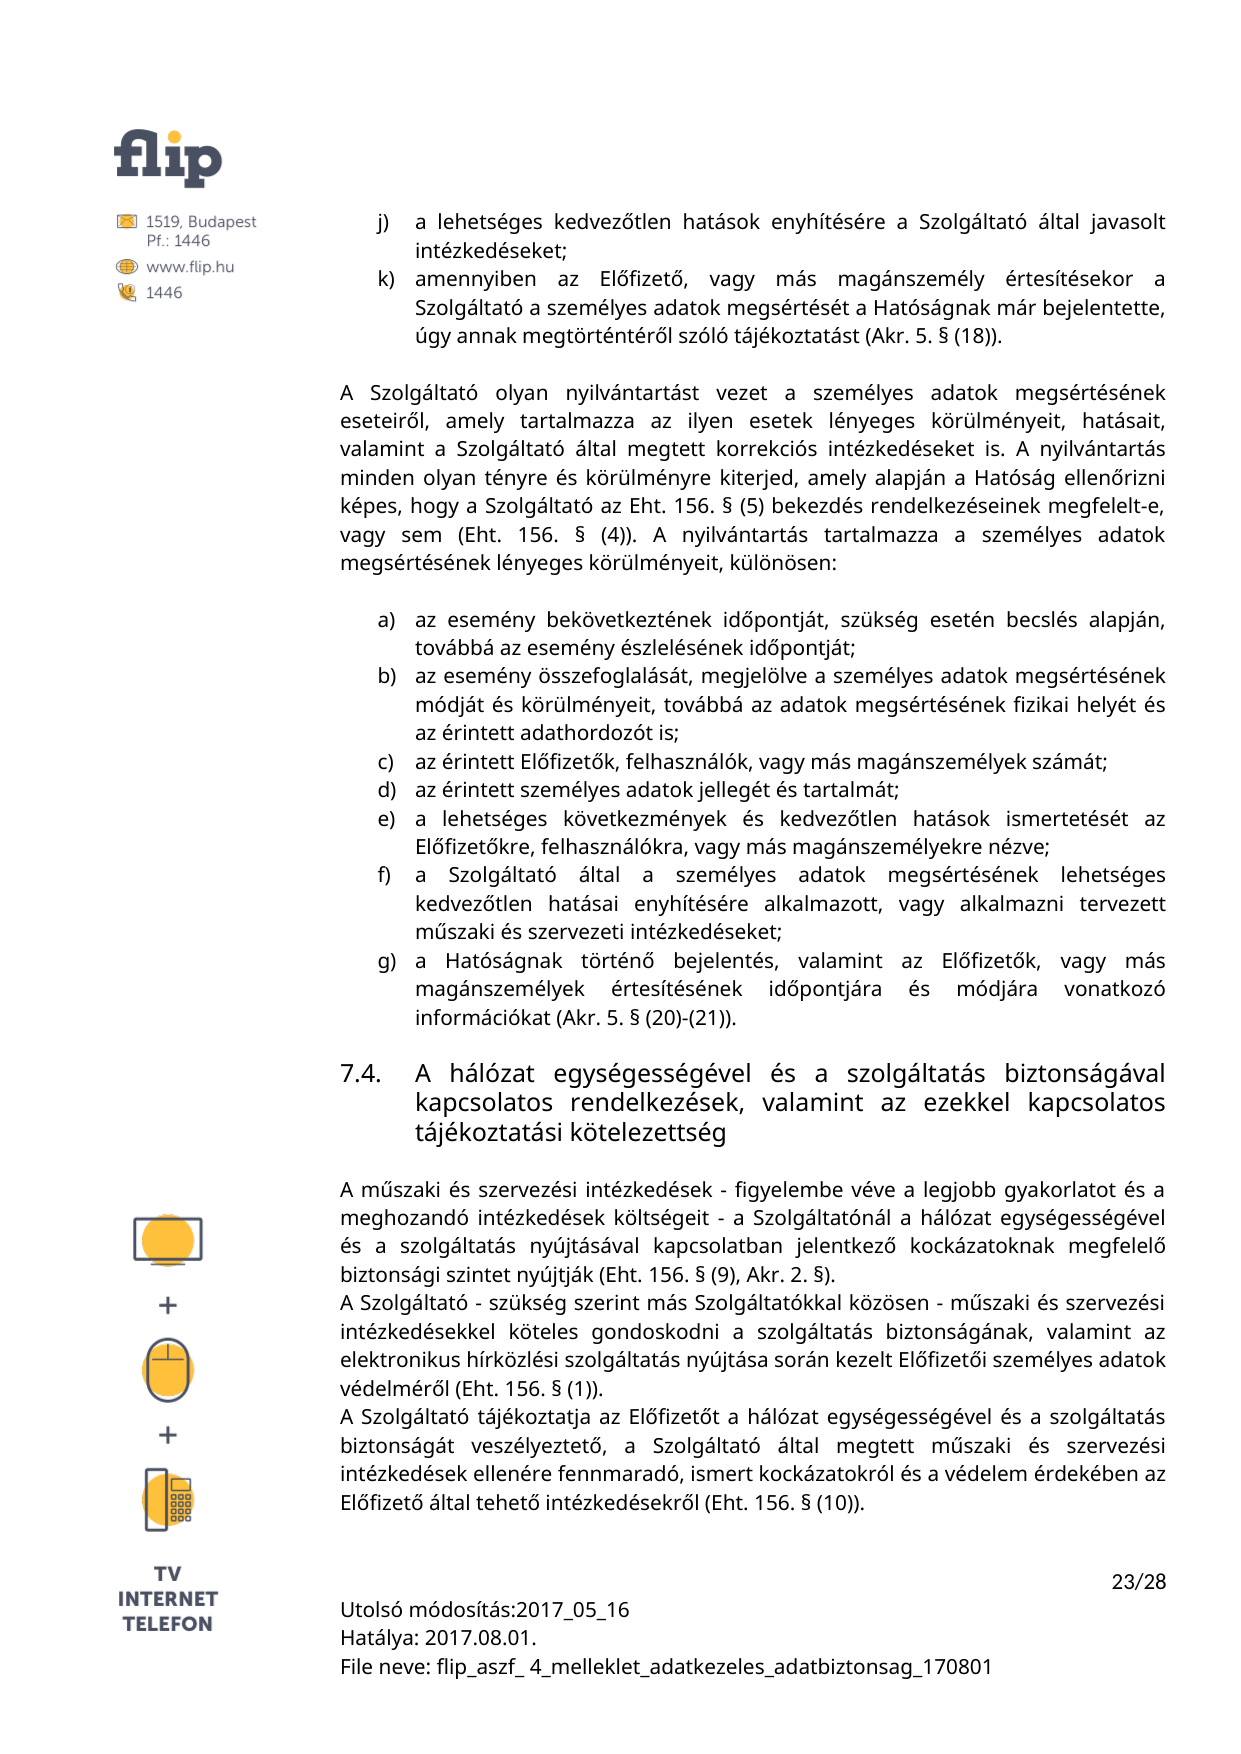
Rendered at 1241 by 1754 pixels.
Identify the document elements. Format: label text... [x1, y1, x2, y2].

text A Szolgáltató - szükség szerint más Szolgáltatókkal közösen - műszaki és szervezési intézkedésekkel köteles gondoskodni a szolgáltatás biztonságának, valamint az elektronikus hírközlési szolgáltatás nyújtása során kezelt Előfizetői személyes adatok védelméről (Eht. 156. § (1)). [340, 1288, 1167, 1402]
list az esemény bekövetkeztének időpontját, szükség esetén becslés alapján, továbbá az esemény észlelésének időpontját; [377, 605, 1167, 662]
text A Szolgáltató tájékoztatja az Előfizetőt a hálózat egységességével és a szolgáltatás biztonságát veszélyeztető, a Szolgáltató által megtett műszaki és szervezési intézkedések ellenére fennmaradó, ismert kockázatokról és a védelem érdekében az Előfizető által tehető intézkedésekről (Eht. 156. § (10)). [340, 1402, 1167, 1516]
text A műszaki és szervezési intézkedések - figyelembe véve a legjobb gyakorlatot és a meghozandó intézkedések költségeit - a Szolgáltatónál a hálózat egységességével és a szolgáltatás nyújtásával kapcsolatban jelentkező kockázatoknak megfelelő biztonsági szintet nyújtják (Eht. 156. § (9), Akr. 2. §). [340, 1175, 1167, 1288]
text A Szolgáltató olyan nyilvántartást vezet a személyes adatok megsértésének eseteiről, amely tartalmazza az ilyen esetek lényeges körülményeit, hatásait, valamint a Szolgáltató által megtett korrekciós intézkedéseket is. A nyilvántartás minden olyan tényre és körülményre kiterjed, amely alapján a Hatóság ellenőrizni képes, hogy a Szolgáltató az Eht. 156. § (5) bekezdés rendelkezéseinek megfelelt-e, vagy sem (Eht. 156. § (4)). A nyilvántartás tartalmazza a személyes adatok megsértésének lényeges körülményeit, különösen: [340, 378, 1167, 577]
list a Szolgáltató által a személyes adatok megsértésének lehetséges kedvezőtlen hatásai enyhítésére alkalmazott, vagy alkalmazni tervezett műszaki és szervezeti intézkedéseket; [377, 861, 1167, 946]
list az esemény összefoglalását, megjelölve a személyes adatok megsértésének módját és körülményeit, továbbá az adatok megsértésének fizikai helyét és az érintett adathordozót is; [377, 662, 1167, 747]
list amennyiben az Előfizető, vagy más magánszemély értesítésekor a Szolgáltató a személyes adatok megsértését a Hatóságnak már bejelentette, úgy annak megtörténtéről szóló tájékoztatást (Akr. 5. § (18)). [377, 264, 1167, 349]
list a lehetséges következmények és kedvezőtlen hatások ismertetését az Előfizetőkre, felhasználókra, vagy más magánszemélyekre nézve; [377, 804, 1167, 861]
list a lehetséges kedvezőtlen hatások enyhítésére a Szolgáltató által javasolt intézkedéseket; [377, 207, 1167, 264]
picture [0, 0, 1234, 1754]
subtitle A hálózat egységességével és a szolgáltatás biztonságával kapcsolatos rendelkezések, valamint az ezekkel kapcsolatos tájékoztatási kötelezettség [340, 1059, 1167, 1147]
list az érintett személyes adatok jellegét és tartalmát; [377, 775, 1167, 804]
list a Hatóságnak történő bejelentés, valamint az Előfizetők, vagy más magánszemélyek értesítésének időpontjára és módjára vonatkozó információkat (Akr. 5. § (20)-(21)). [377, 946, 1167, 1031]
list az érintett Előfizetők, felhasználók, vagy más magánszemélyek számát; [377, 747, 1167, 775]
